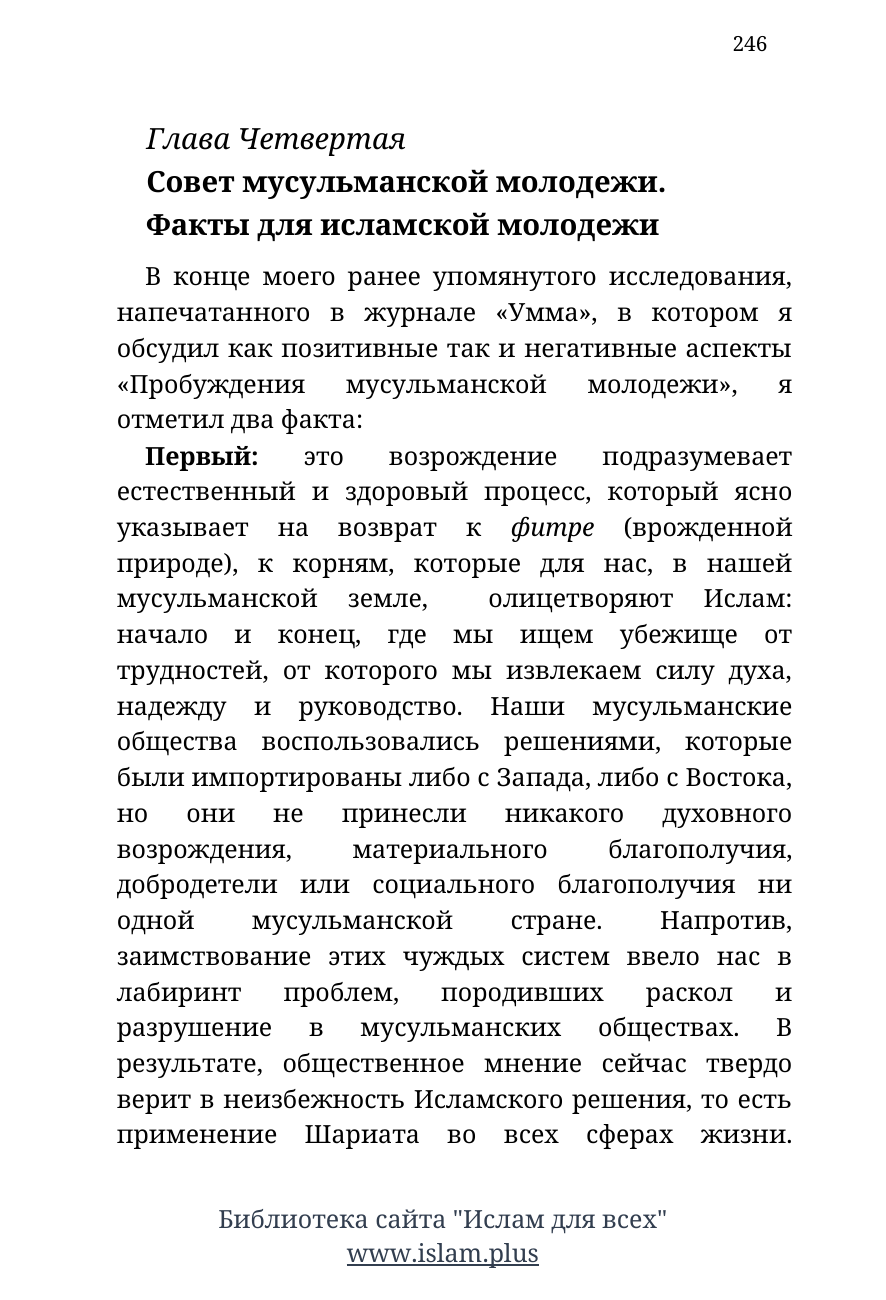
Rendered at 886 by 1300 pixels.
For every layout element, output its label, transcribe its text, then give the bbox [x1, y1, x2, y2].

text Глава Четвертая [146, 118, 797, 158]
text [117, 438, 793, 1151]
text Совет мусульманской молодежи. [146, 161, 797, 201]
text В конце моего ранее упомянутого исследования, напечатанного в журнале «Умма», в котором я обсудил как позитивные так и негативные аспекты «Пробуждения мусульманской молодежи», я отметил два факта: [117, 259, 793, 436]
text Факты для исламской молодежи [146, 204, 797, 243]
